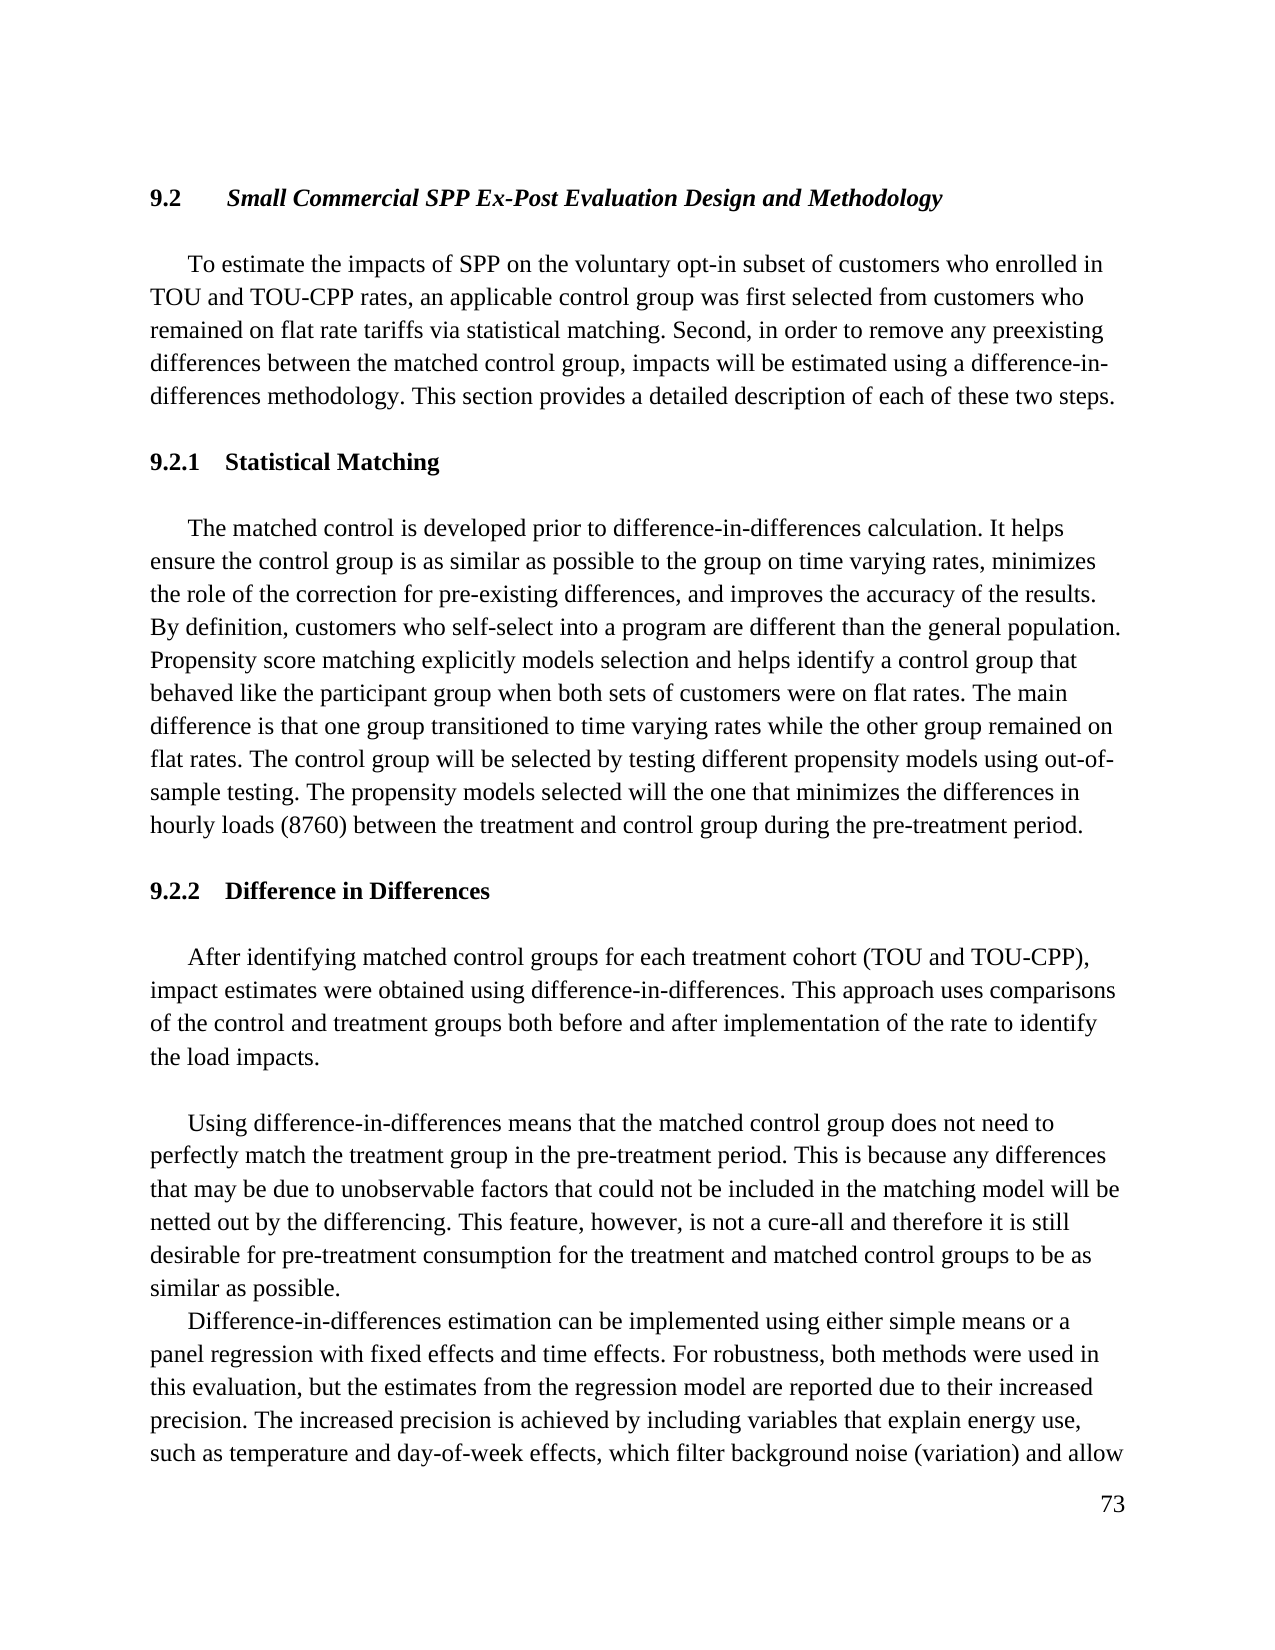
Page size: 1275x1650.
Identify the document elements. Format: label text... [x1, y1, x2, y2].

subtitle Difference in Differences [150, 876, 1125, 905]
text The matched control is developed prior to difference-in-differences calculation. It helps ensure the control group is as similar as possible to the group on time varying rates, minimizes the role of the correction for pre-existing differences, and improves the accuracy of the results. By definition, customers who self-select into a program are different than the general population. Propensity score matching explicitly models selection and helps identify a control group that behaved like the participant group when both sets of customers were on flat rates. The main difference is that one group transitioned to time varying rates while the other group remained on flat rates. The control group will be selected by testing different propensity models using out-of-sample testing. The propensity models selected will the one that minimizes the differences in hourly loads (8760) between the treatment and control group during the pre-treatment period. [150, 513, 1125, 839]
text After identifying matched control groups for each treatment cohort (TOU and TOU-CPP), impact estimates were obtained using difference-in-differences. This approach uses comparisons of the control and treatment groups both before and after implementation of the rate to identify the load impacts. [150, 942, 1125, 1070]
text Using difference-in-differences means that the matched control group does not need to perfectly match the treatment group in the pre-treatment period. This is because any differences that may be due to unobservable factors that could not be included in the matching model will be netted out by the differencing. This feature, however, is not a cure-all and therefore it is still desirable for pre-treatment consumption for the treatment and matched control groups to be as similar as possible. [150, 1108, 1125, 1301]
text To estimate the impacts of SPP on the voluntary opt-in subset of customers who enrolled in TOU and TOU-CPP rates, an applicable control group was first selected from customers who remained on flat rate tariffs via statistical matching. Second, in order to remove any preexisting differences between the matched control group, impacts will be estimated using a difference-in-differences methodology. This section provides a detailed description of each of these two steps. [150, 249, 1125, 410]
subtitle Statistical Matching [150, 447, 1125, 476]
subtitle Small Commercial SPP Ex-Post Evaluation Design and Methodology [150, 183, 1125, 212]
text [150, 1306, 1125, 1467]
